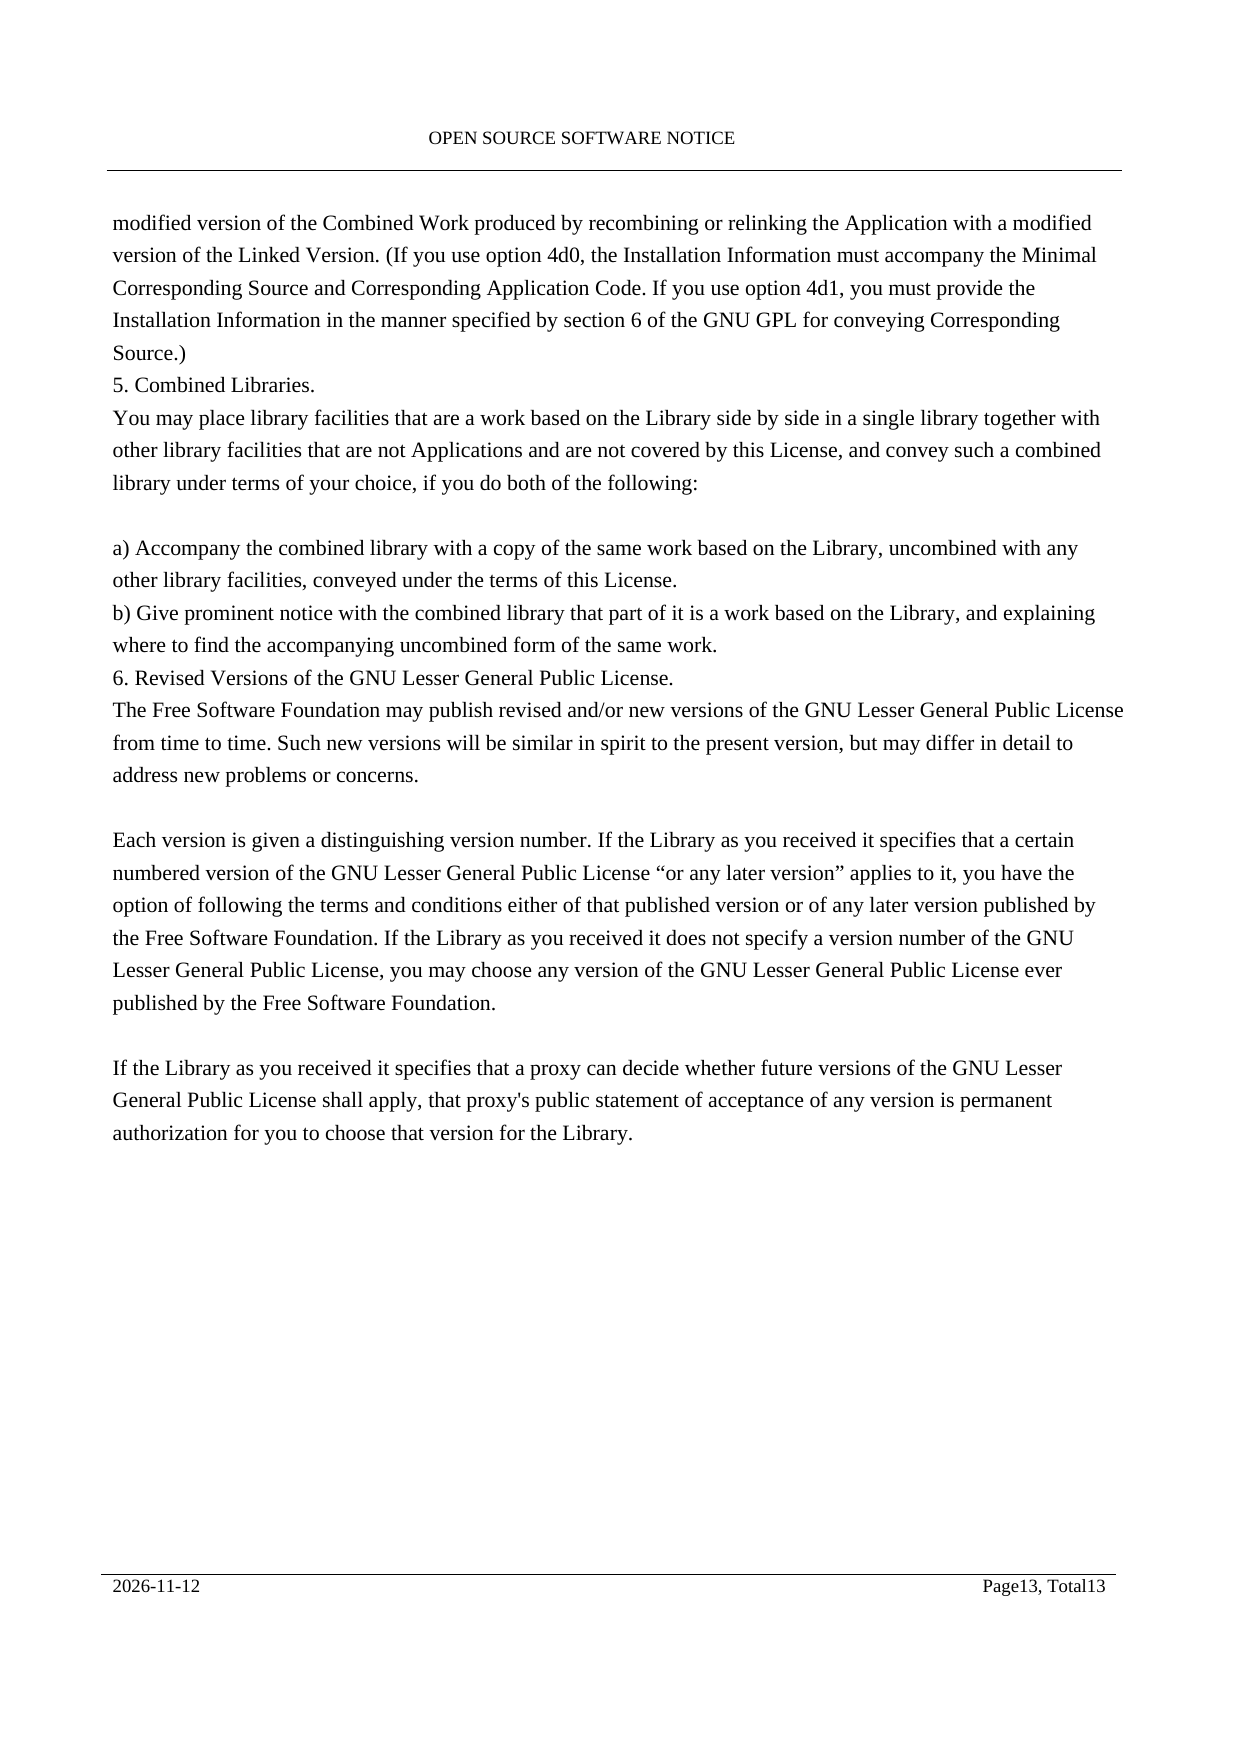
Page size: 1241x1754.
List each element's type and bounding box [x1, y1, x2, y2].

text [112, 206, 1128, 1149]
